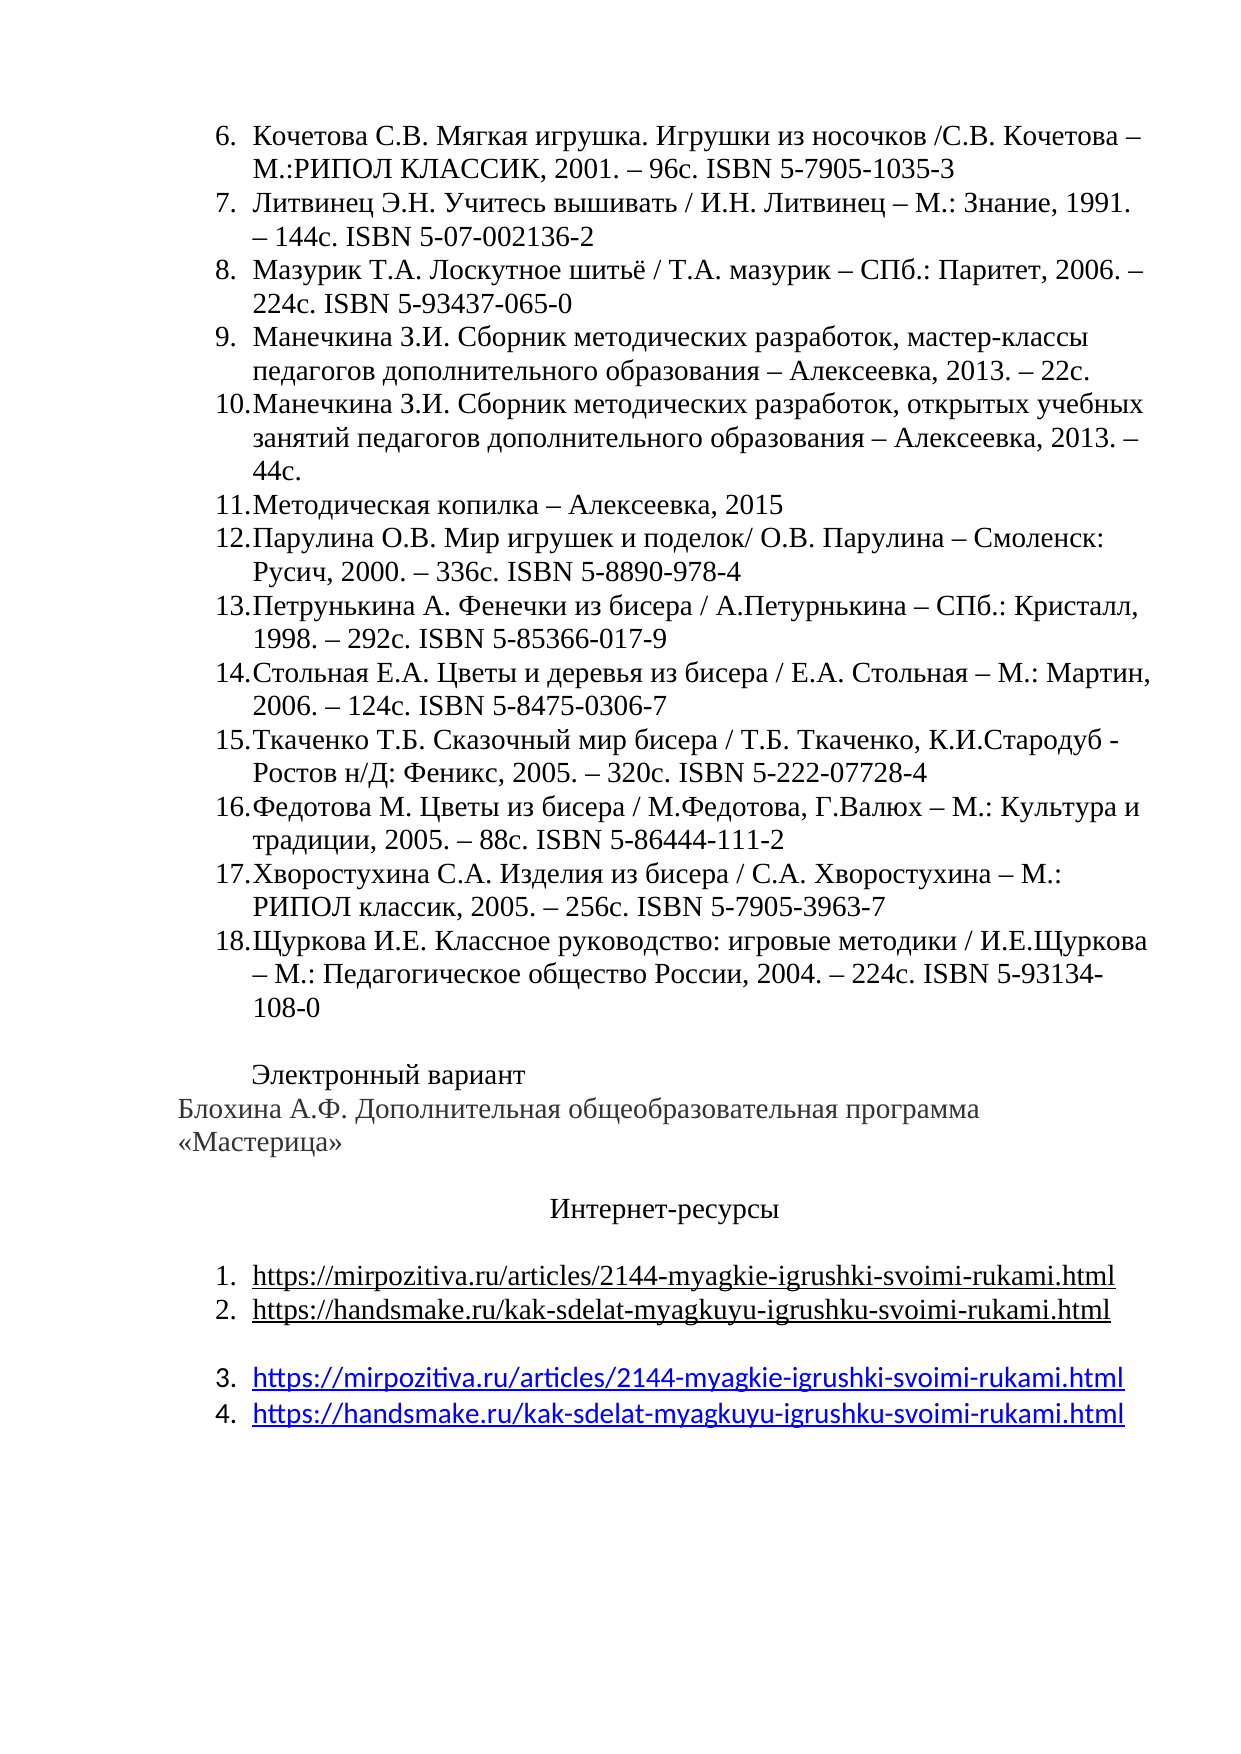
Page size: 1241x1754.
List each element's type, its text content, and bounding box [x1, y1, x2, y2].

text Интернет-ресурсы [177, 1191, 1152, 1225]
list https://handsmake.ru/kak-sdelat-myagkuyu-igrushku-svoimi-rukami.html [215, 1292, 1152, 1326]
list Петрунькина А. Фенечки из бисера / А.Петурнькина – СПб.: Кристалл, 1998. – 292с. ISBN 5-85366-017-9 [215, 588, 1152, 655]
list Манечкина З.И. Сборник методических разработок, открытых учебных занятий педагогов дополнительного образования – Алексеевка, 2013. – 44с. [215, 386, 1152, 487]
list Литвинец Э.Н. Учитесь вышивать / И.Н. Литвинец – М.: Знание, 1991. – 144с. ISBN 5-07-002136-2 [215, 185, 1152, 252]
list Стольная Е.А. Цветы и деревья из бисера / Е.А. Стольная – М.: Мартин, 2006. – 124с. ISBN 5-8475-0306-7 [215, 655, 1152, 722]
list Хворостухина С.А. Изделия из бисера / С.А. Хворостухина – М.: РИПОЛ классик, 2005. – 256с. ISBN 5-7905-3963-7 [215, 856, 1152, 923]
list https://mirpozitiva.ru/articles/2144-myagkie-igrushki-svoimi-rukami.html [215, 1359, 1152, 1395]
list Ткаченко Т.Б. Сказочный мир бисера / Т.Б. Ткаченко, К.И.Стародуб - Ростов н/Д: Феникс, 2005. – 320с. ISBN 5-222-07728-4 [215, 722, 1152, 789]
text Электронный вариант [177, 1057, 1152, 1091]
list https://handsmake.ru/kak-sdelat-myagkuyu-igrushku-svoimi-rukami.html [215, 1395, 1152, 1430]
list Методическая копилка – Алексеевка, 2015 [215, 487, 1152, 521]
list https://mirpozitiva.ru/articles/2144-myagkie-igrushki-svoimi-rukami.html [215, 1258, 1152, 1292]
list Мазурик Т.А. Лоскутное шитьё / Т.А. мазурик – СПб.: Паритет, 2006. – 224с. ISBN 5-93437-065-0 [215, 252, 1152, 319]
list Кочетова С.В. Мягкая игрушка. Игрушки из носочков /С.В. Кочетова – М.:РИПОЛ КЛАССИК, 2001. – 96с. ISBN 5-7905-1035-3 [215, 118, 1152, 185]
text Блохина А.Ф. Дополнительная общеобразовательная программа «Мастерица» [343, 1091, 1152, 1158]
list Манечкина З.И. Сборник методических разработок, мастер-классы педагогов дополнительного образования – Алексеевка, 2013. – 22с. [215, 319, 1152, 386]
list Федотова М. Цветы из бисера / М.Федотова, Г.Валюх – М.: Культура и традиции, 2005. – 88с. ISBN 5-86444-111-2 [215, 789, 1152, 856]
list Парулина О.В. Мир игрушек и поделок/ О.В. Парулина – Смоленск: Русич, 2000. – 336с. ISBN 5-8890-978-4 [215, 521, 1152, 588]
list Щуркова И.Е. Классное руководство: игровые методики / И.Е.Щуркова – М.: Педагогическое общество России, 2004. – 224с. ISBN 5-93134-108-0 [215, 923, 1152, 1024]
